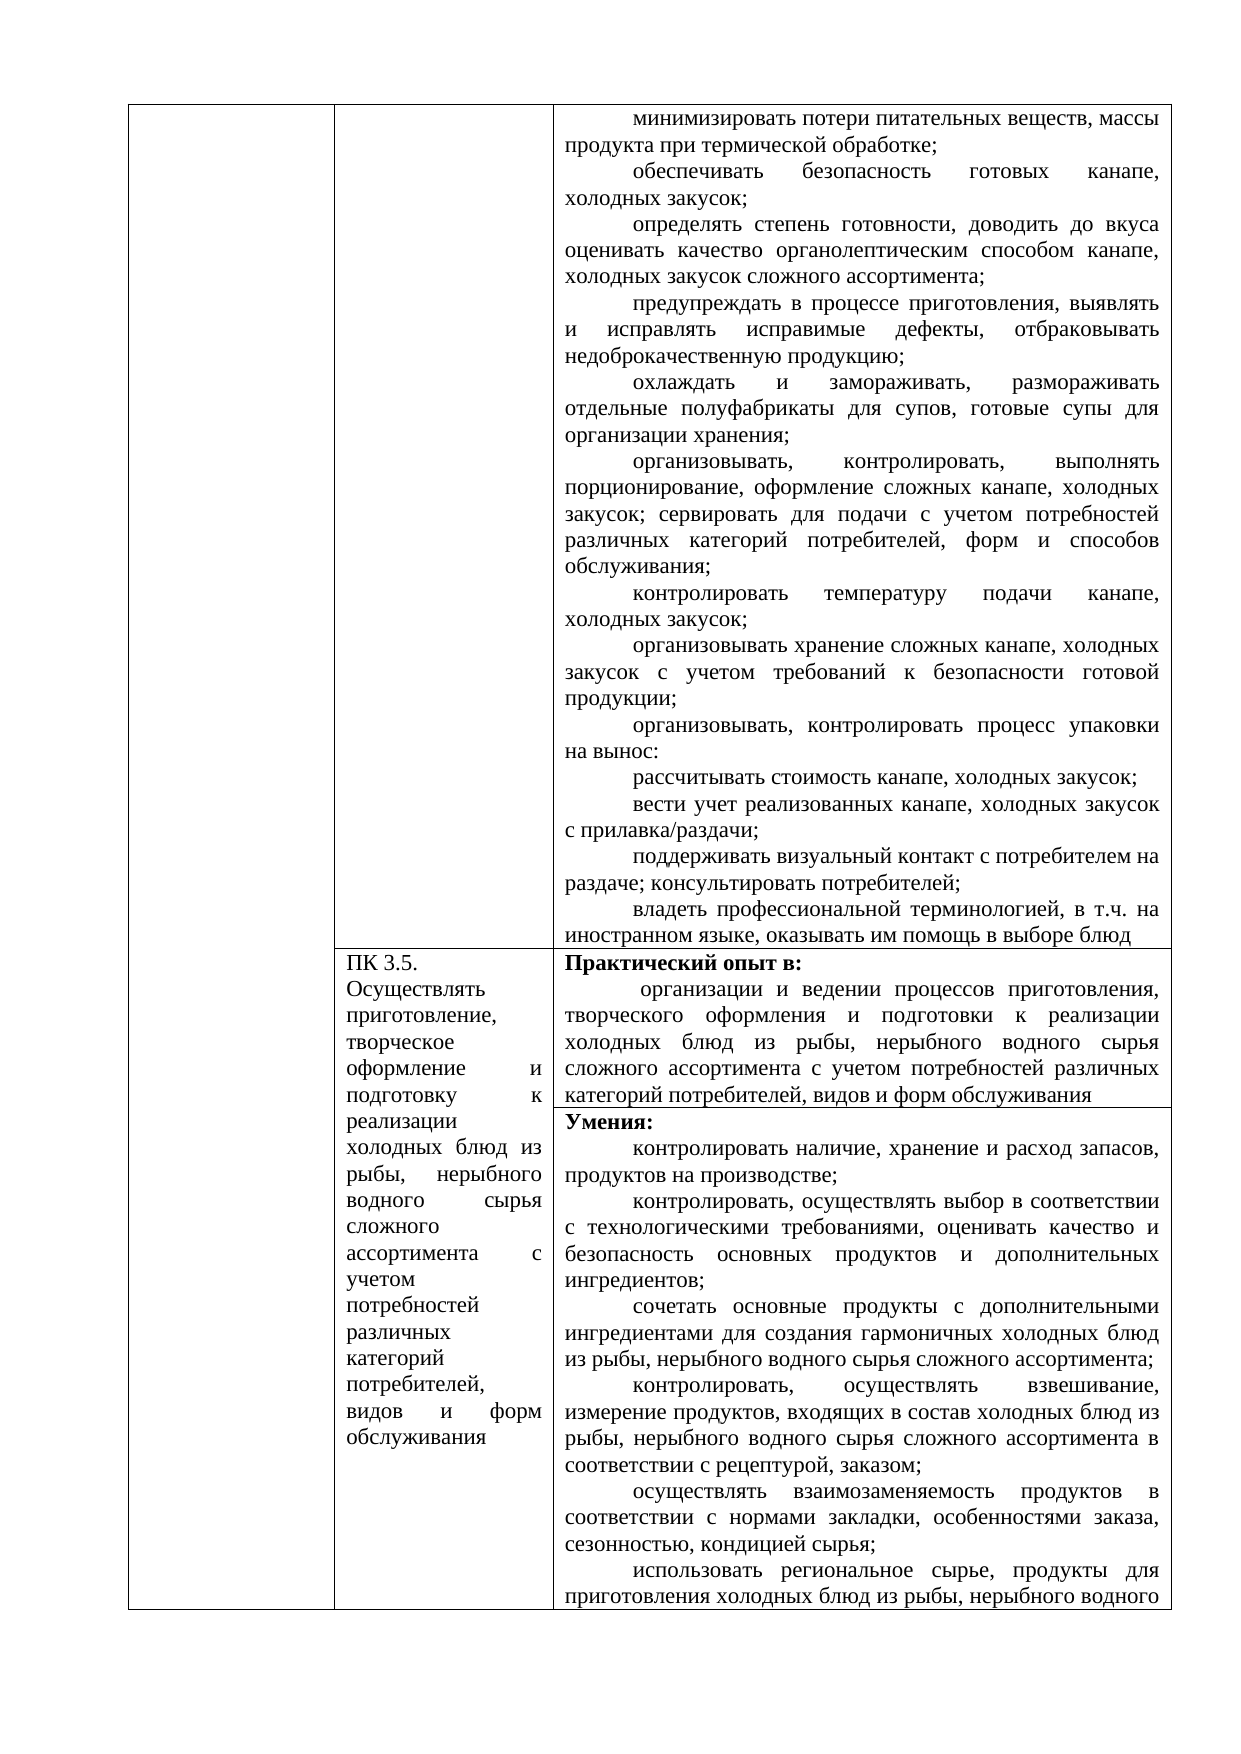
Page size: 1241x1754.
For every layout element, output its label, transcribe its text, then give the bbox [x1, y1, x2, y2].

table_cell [554, 1108, 1171, 1609]
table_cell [554, 105, 1171, 948]
table_cell Практический опыт в: организации и ведении процессов приготовления, творческого оформления и подготовки к реализации холодных блюд из рыбы, нерыбного водного сырья сложного ассортимента с учетом потребностей различных категорий потребителей, видов и форм обслуживания [554, 949, 1171, 1107]
table_cell ПК 3.5. Осуществлять приготовление, творческое оформление и подготовку к реализации холодных блюд из рыбы, нерыбного водного сырья сложного ассортимента с учетом потребностей различных категорий потребителей, видов и форм обслуживания [335, 949, 553, 1609]
